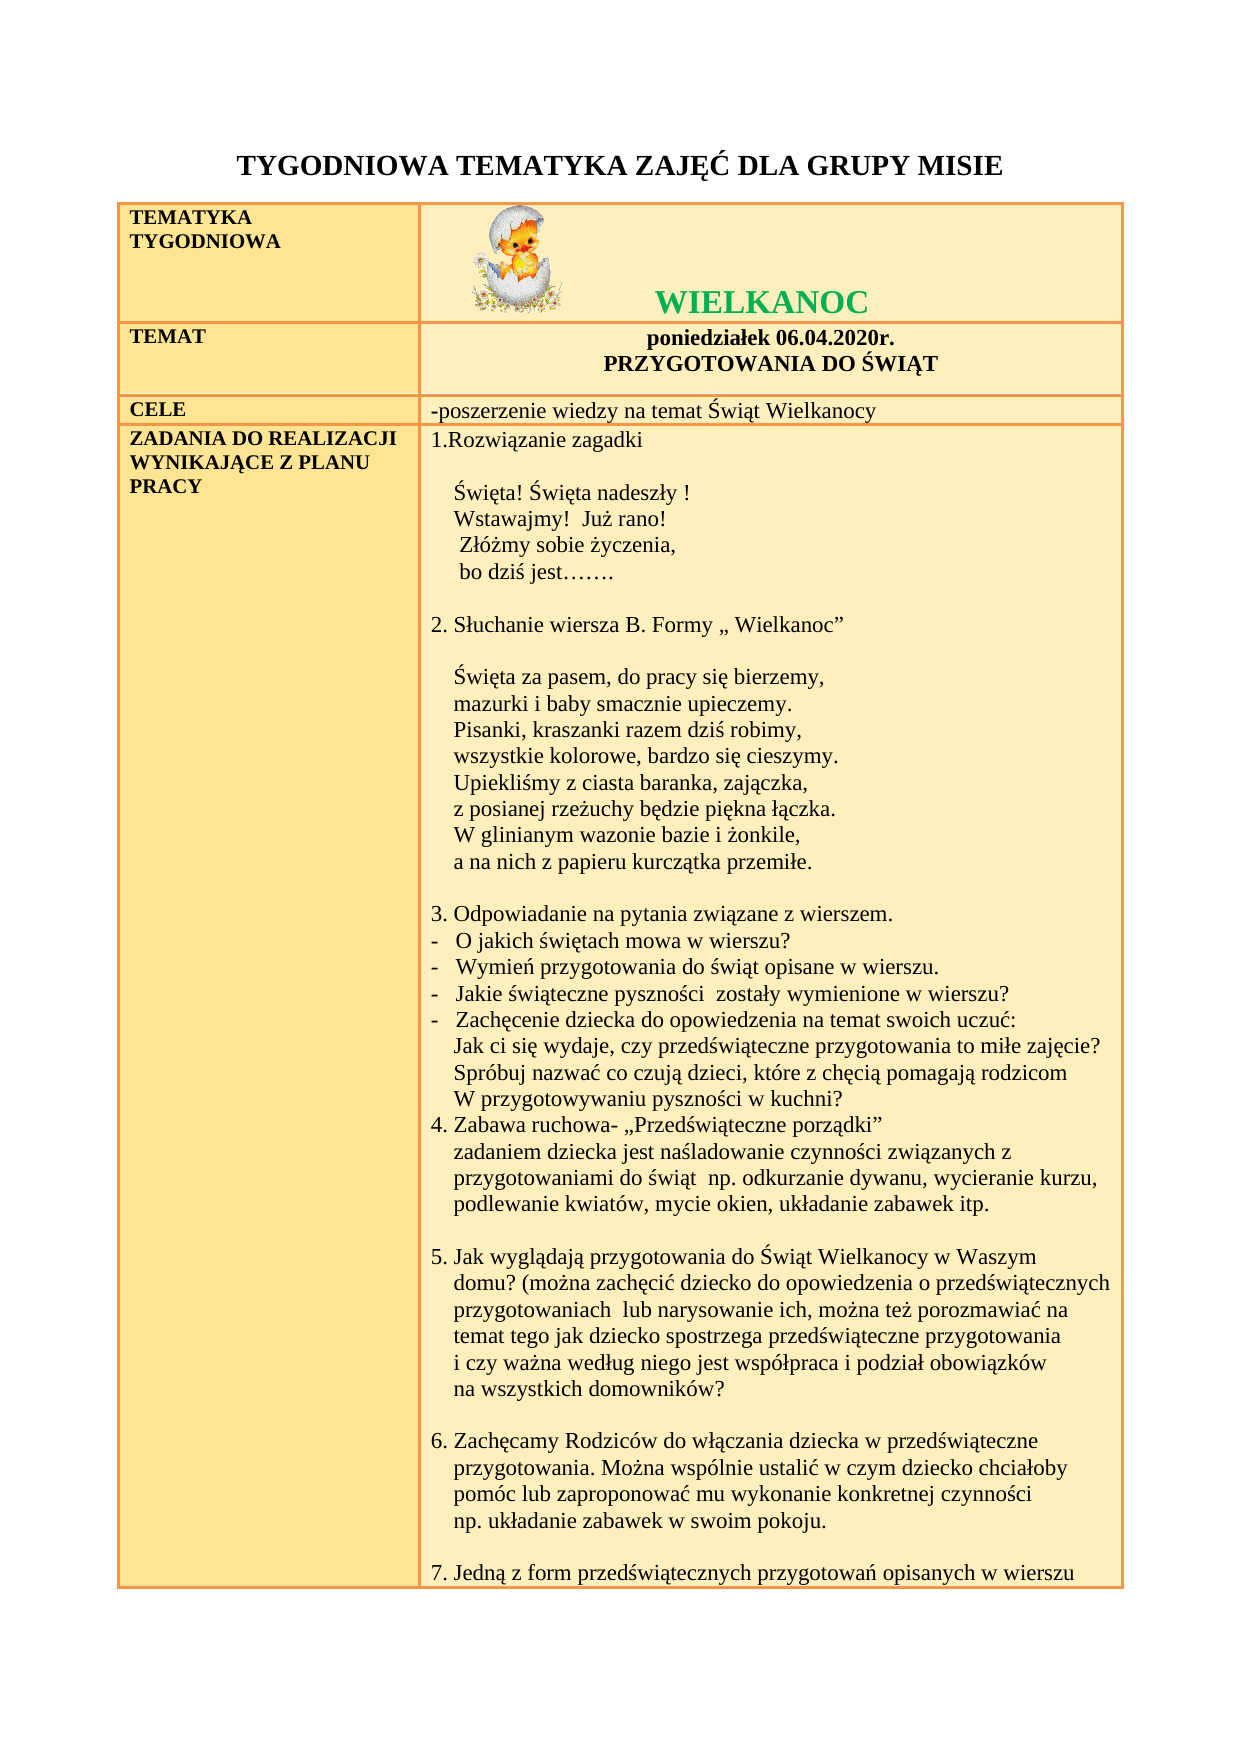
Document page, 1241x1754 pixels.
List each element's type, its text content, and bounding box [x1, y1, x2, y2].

table_cell TEMAT [120, 324, 418, 393]
table_header WIELKANOC [421, 205, 1121, 321]
table_cell CELE [120, 397, 418, 423]
picture [472, 205, 563, 314]
text TYGODNIOWA TEMATYKA ZAJĘĆ DLA GRUPY MISIE [148, 148, 1093, 181]
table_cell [120, 426, 418, 1586]
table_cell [421, 426, 1121, 1586]
table_header TEMATYKA TYGODNIOWA [120, 205, 418, 321]
table_cell poniedziałek 06.04.2020r. PRZYGOTOWANIA DO ŚWIĄT [421, 324, 1121, 393]
table_cell -poszerzenie wiedzy na temat Świąt Wielkanocy [421, 397, 1121, 423]
